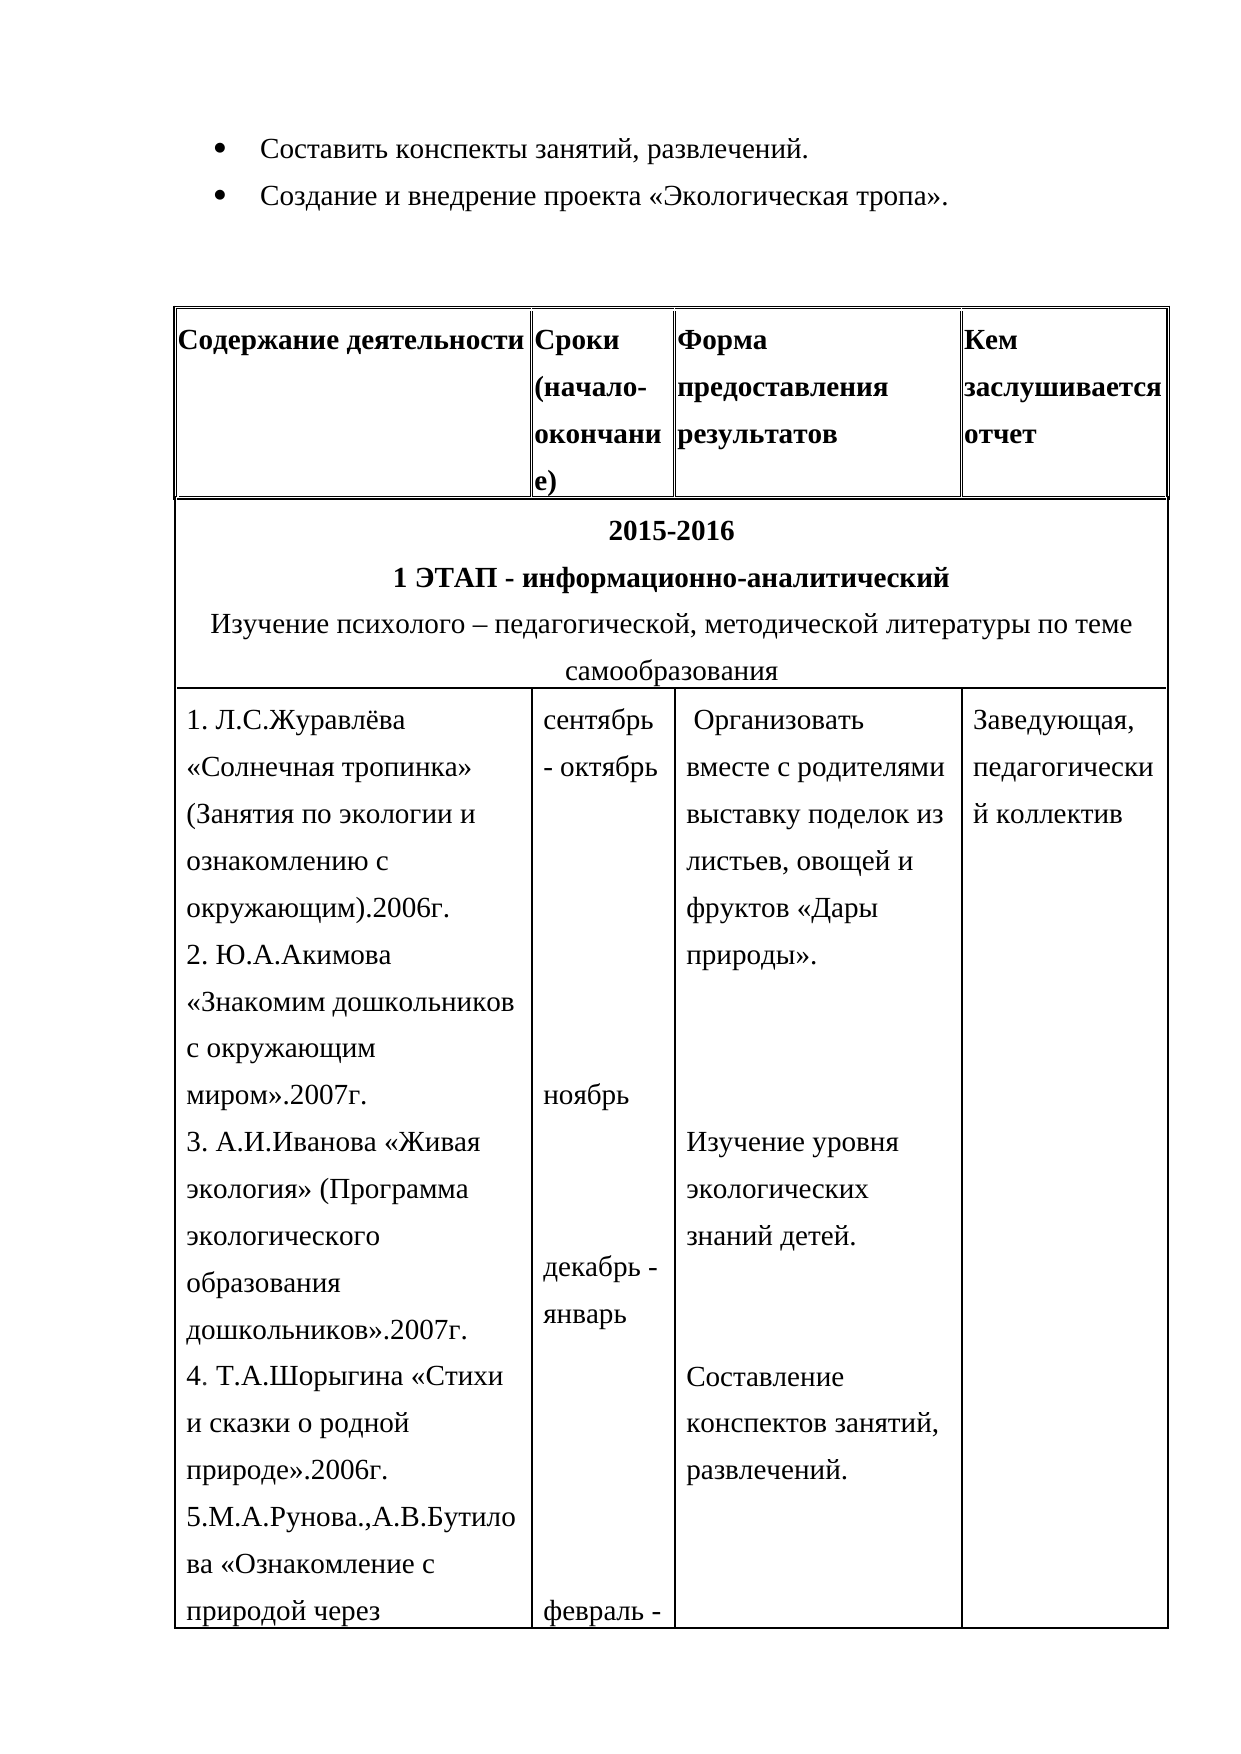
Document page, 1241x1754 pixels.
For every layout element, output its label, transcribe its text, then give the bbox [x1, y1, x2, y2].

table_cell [176, 687, 531, 1627]
text  Создание и внедрение проекта «Экологическая тропа». [215, 165, 1152, 212]
table_header Сроки (начало- окончание) [532, 309, 675, 496]
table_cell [963, 687, 1167, 1627]
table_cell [676, 689, 961, 1627]
table_header Форма предоставления результатов [675, 309, 962, 496]
table_header Содержание деятельности [177, 309, 532, 496]
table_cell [533, 689, 674, 1627]
table_header Кем заслушивается отчет [962, 309, 1166, 496]
table_cell 2015-2016 1 ЭТАП - информационно-аналитический Изучение психолого – педагогической, методической литературы по теме самообразования [176, 496, 1167, 687]
text  Составить конспекты занятий, развлечений. [215, 118, 1152, 165]
